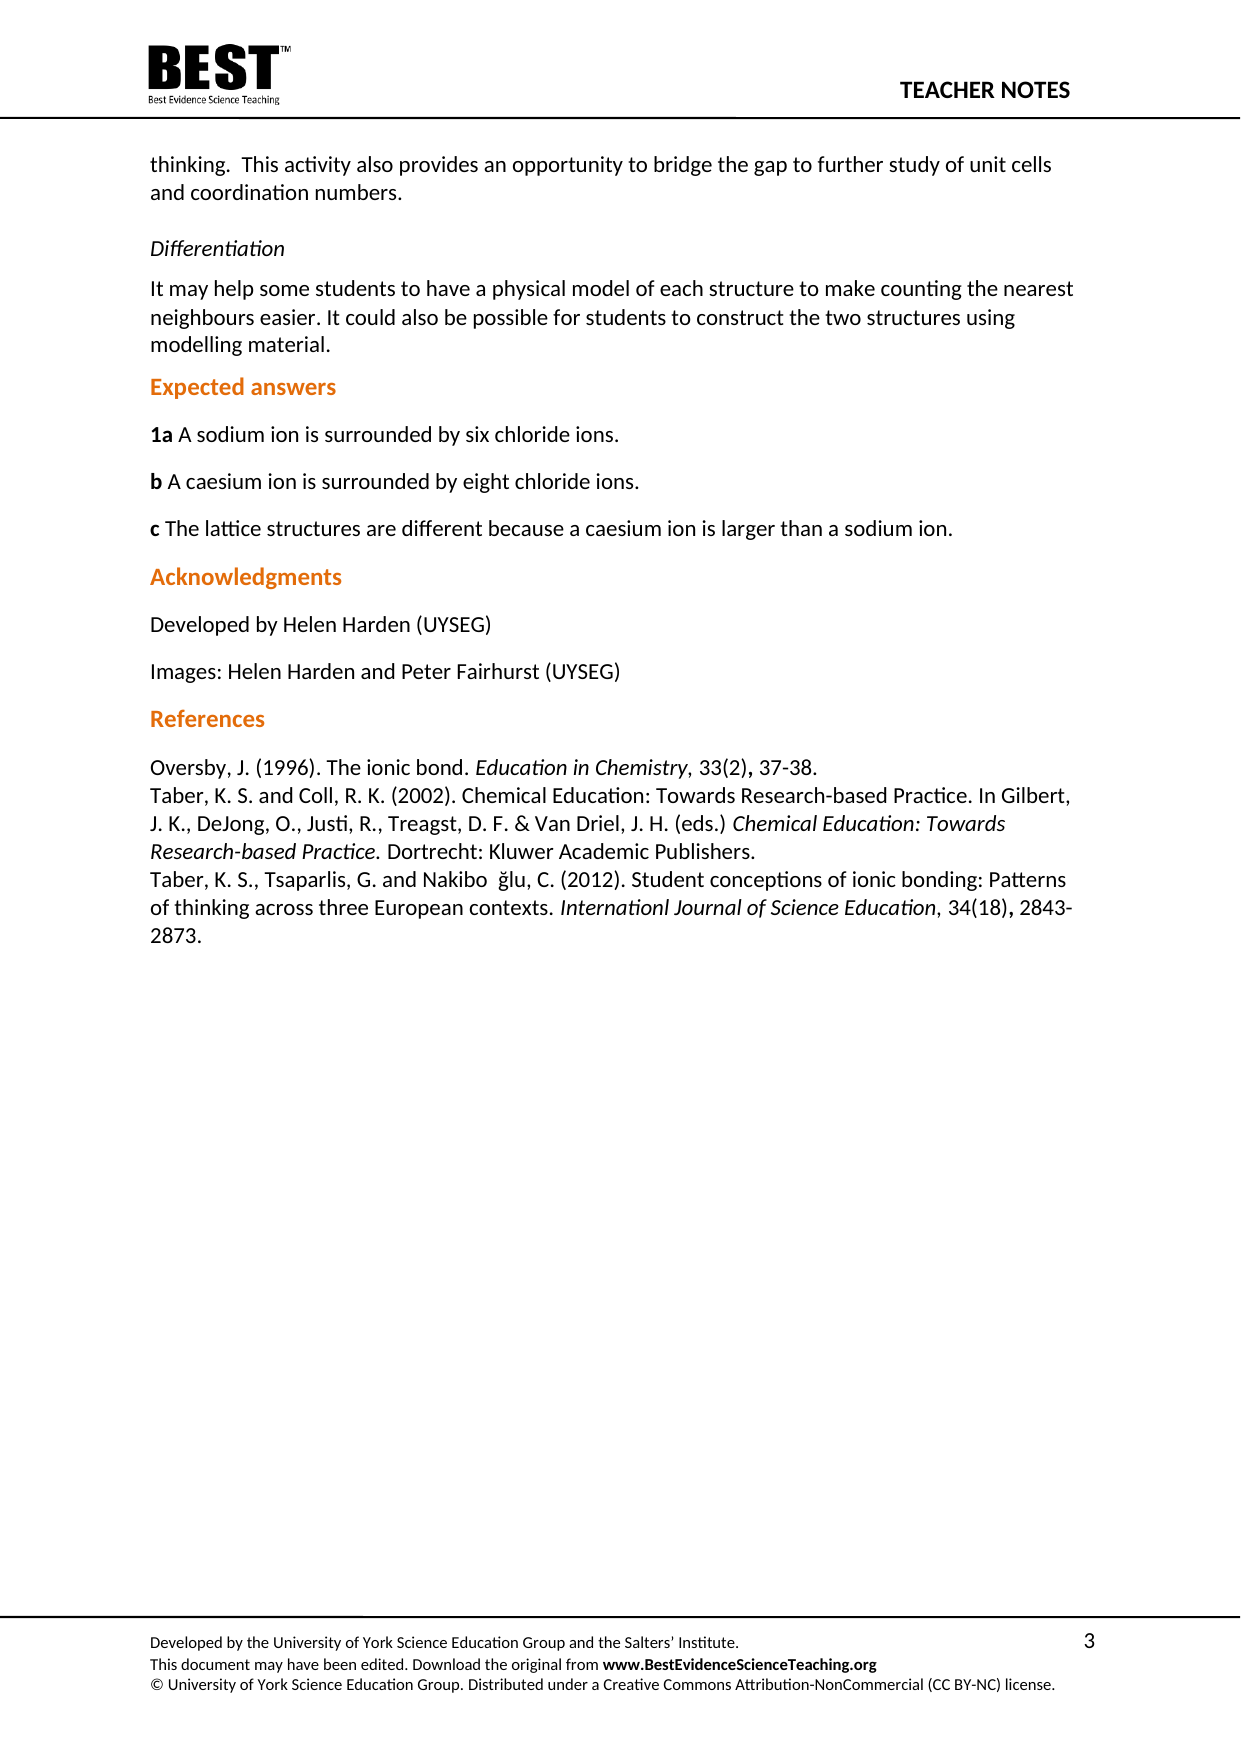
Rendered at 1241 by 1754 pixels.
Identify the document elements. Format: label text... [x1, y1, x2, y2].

text References [150, 703, 1090, 734]
text Expected answers [150, 371, 1090, 402]
text Taber, K. S., Tsaparlis, G. and Nakibo ğlu, C. (2012). Student conceptions of ionic bonding: Patterns of thinking across three European contexts. Internationl Journal of Science Education, 34(18), 2843-2873. [150, 865, 1090, 949]
text b A caesium ion is surrounded by eight chloride ions. [150, 467, 1090, 495]
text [150, 150, 1090, 206]
text Oversby, J. (1996). The ionic bond. Education in Chemistry, 33(2), 37-38. [150, 753, 1090, 781]
text Images: Helen Harden and Peter Fairhurst (UYSEG) [150, 657, 1090, 685]
text Developed by Helen Harden (UYSEG) [150, 610, 1090, 638]
picture [148, 44, 291, 105]
text Taber, K. S. and Coll, R. K. (2002). Chemical Education: Towards Research-based Practice. In Gilbert, J. K., DeJong, O., Justi, R., Treagst, D. F. & Van Driel, J. H. (eds.) Chemical Education: Towards Research-based Practice. Dortrecht: Kluwer Academic Publishers. [150, 781, 1090, 865]
text c The lattice structures are different because a caesium ion is larger than a sodium ion. [150, 514, 1090, 542]
text 1a A sodium ion is surrounded by six chloride ions. [150, 420, 1090, 448]
text Acknowledgments [150, 561, 1090, 591]
text It may help some students to have a physical model of each structure to make counting the nearest neighbours easier. It could also be possible for students to construct the two structures using modelling material. [150, 274, 1090, 359]
text Differentiation [150, 234, 1090, 262]
